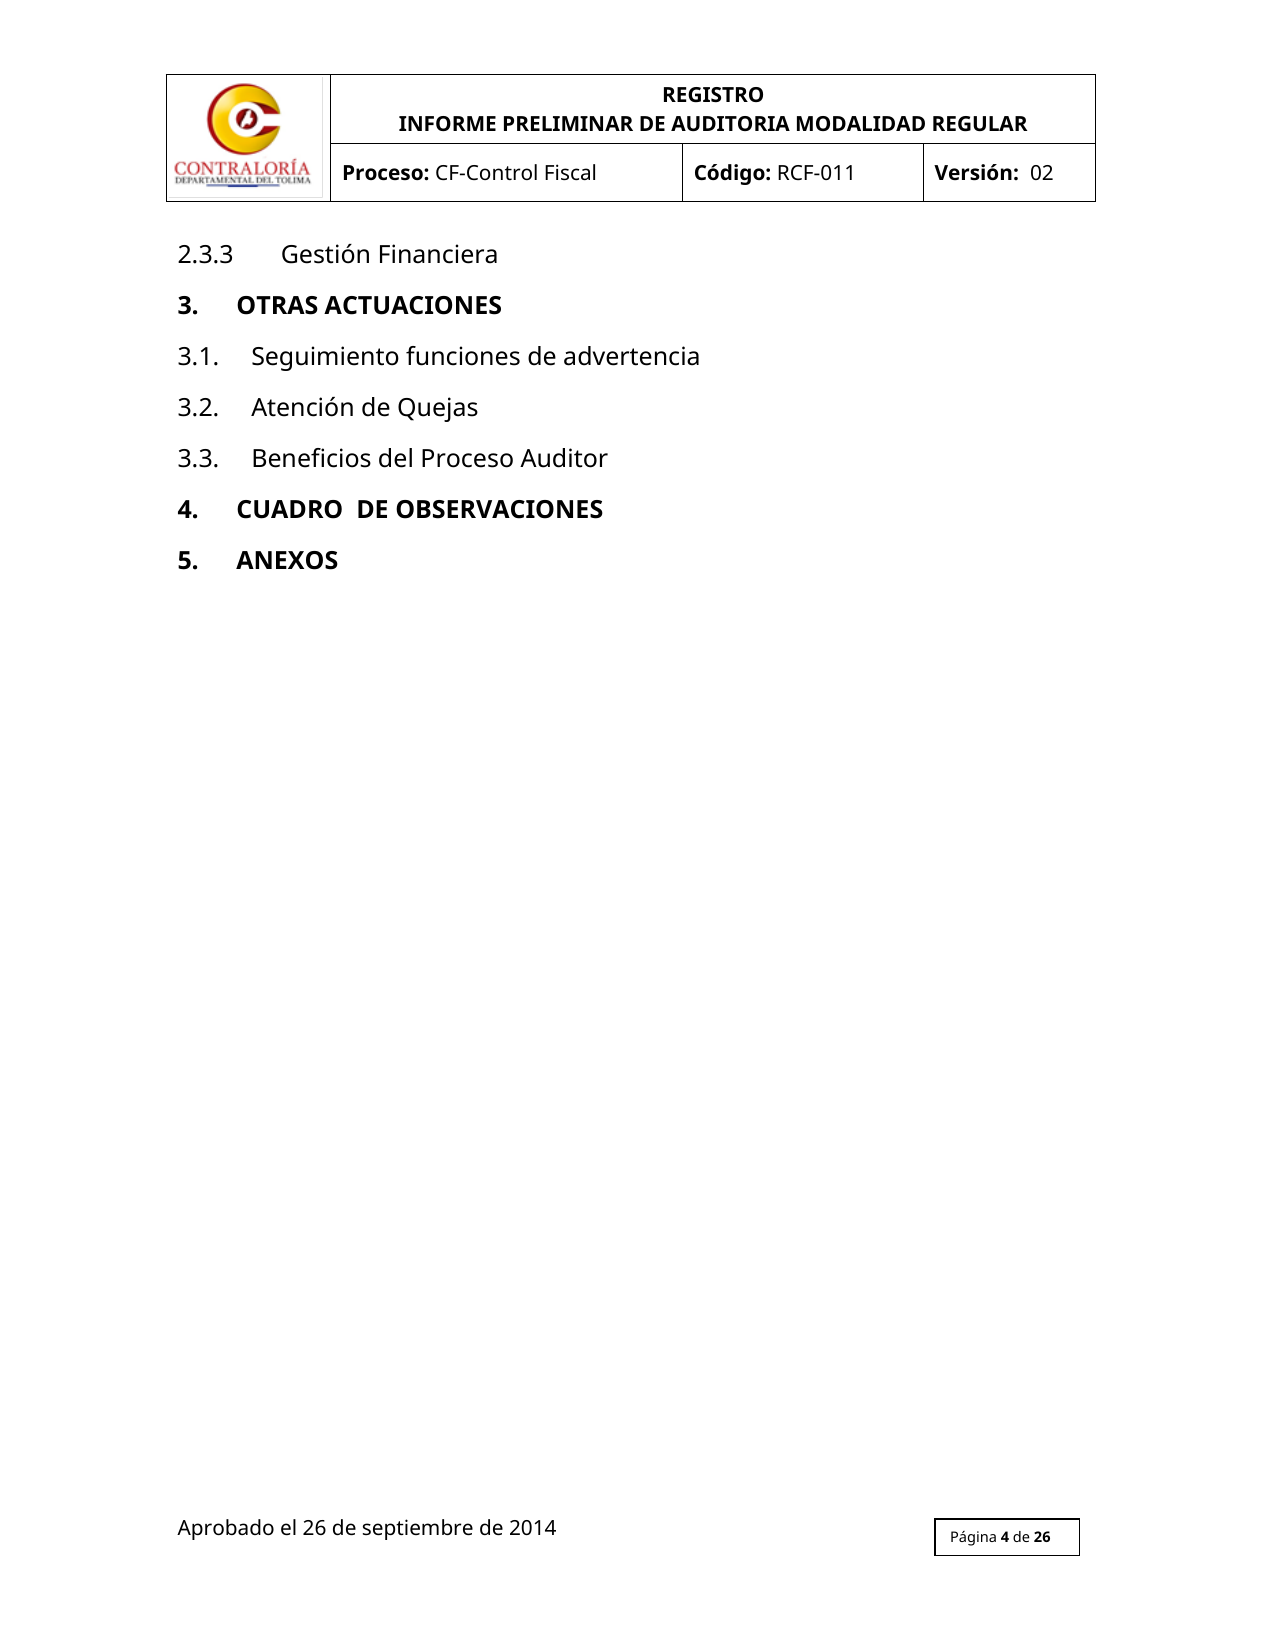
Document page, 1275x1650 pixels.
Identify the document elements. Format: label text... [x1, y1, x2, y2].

text 2.3.3 Gestión Financiera [177, 236, 1092, 270]
picture [168, 77, 324, 199]
list ANEXOS [177, 542, 1092, 577]
text 3.1. Seguimiento funciones de advertencia [177, 338, 1092, 372]
text 3.3. Beneficios del Proceso Auditor [177, 440, 1092, 474]
list CUADRO DE OBSERVACIONES [177, 491, 1092, 526]
list OTRAS ACTUACIONES [177, 287, 1092, 321]
text 3.2. Atención de Quejas [177, 389, 1092, 423]
